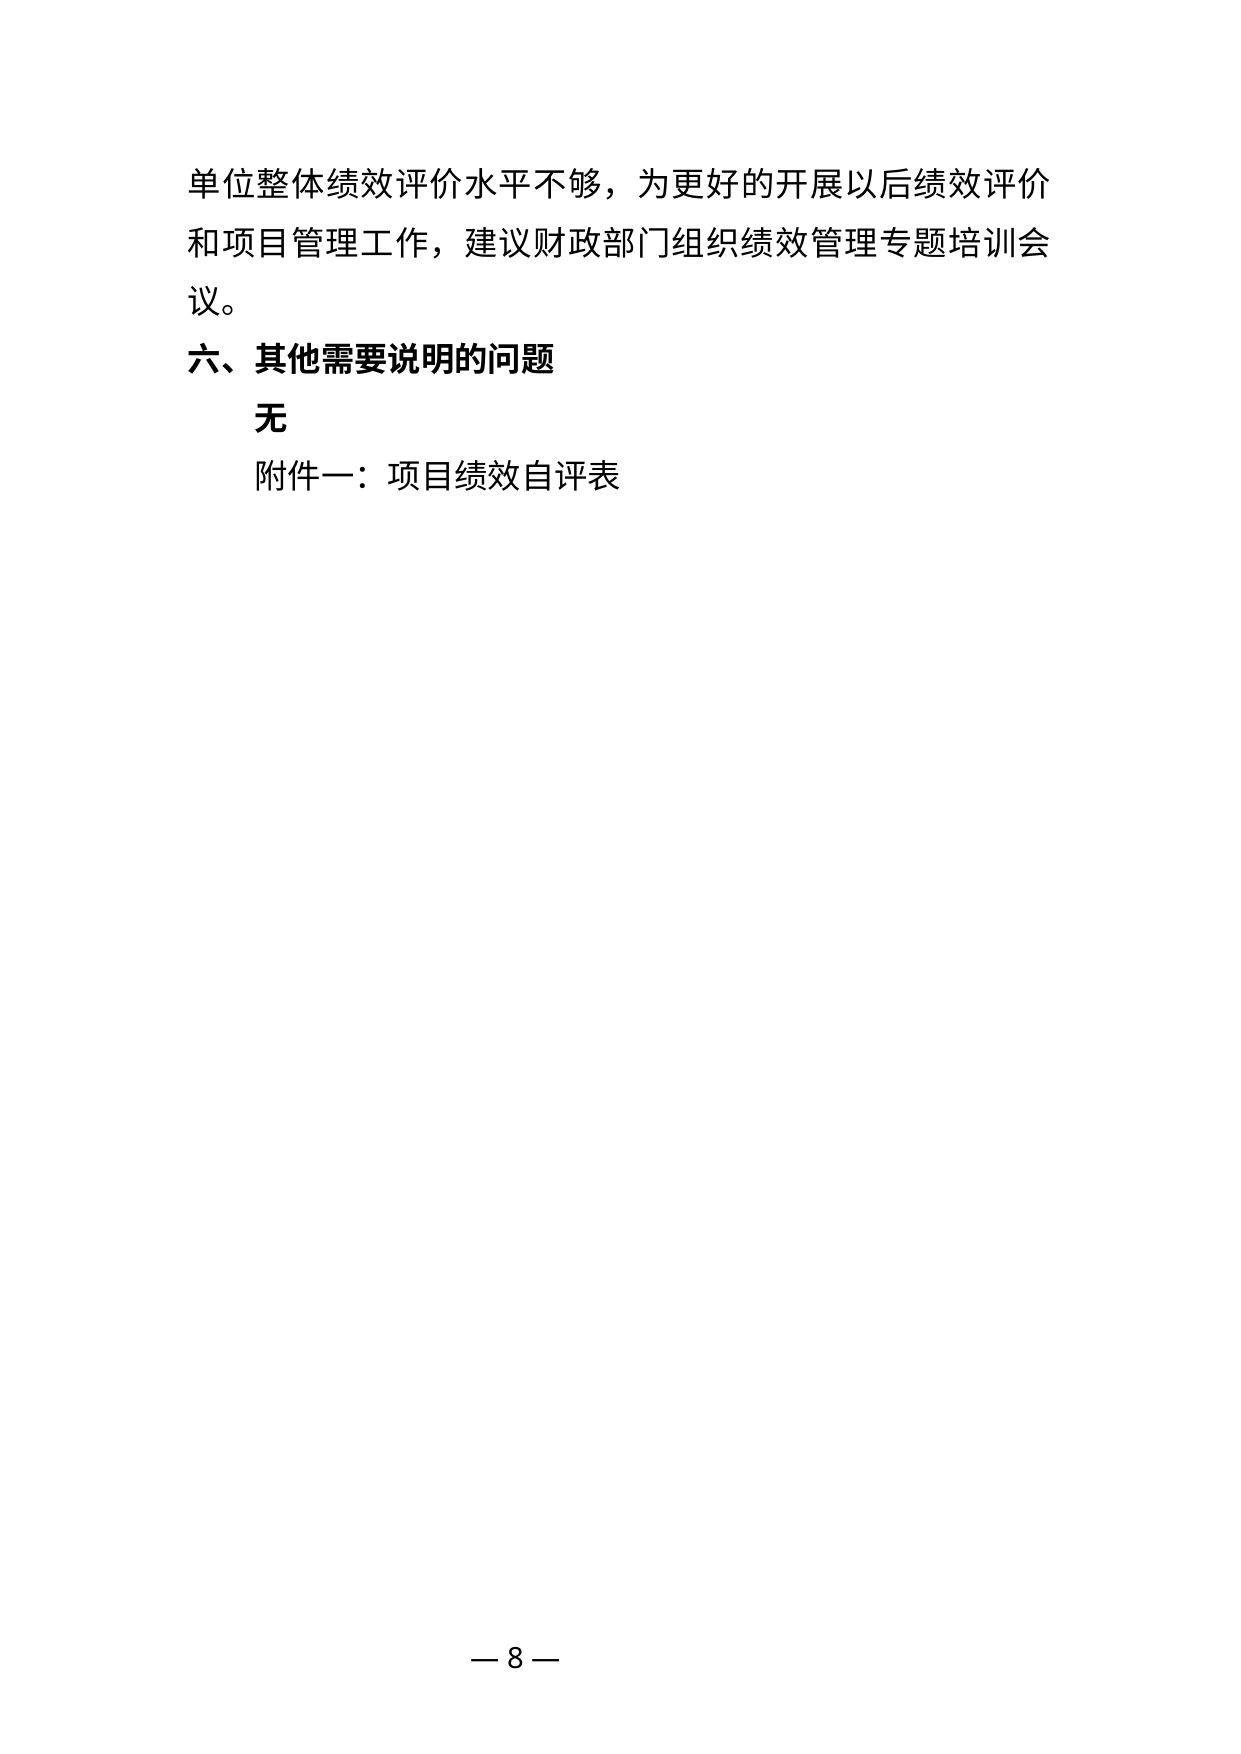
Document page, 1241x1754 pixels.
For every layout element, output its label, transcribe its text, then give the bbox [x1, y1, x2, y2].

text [187, 150, 1053, 325]
text 附件一：项目绩效自评表 [187, 442, 1053, 500]
subtitle 无 [187, 383, 1053, 442]
subtitle 六、其他需要说明的问题 [187, 325, 1053, 383]
